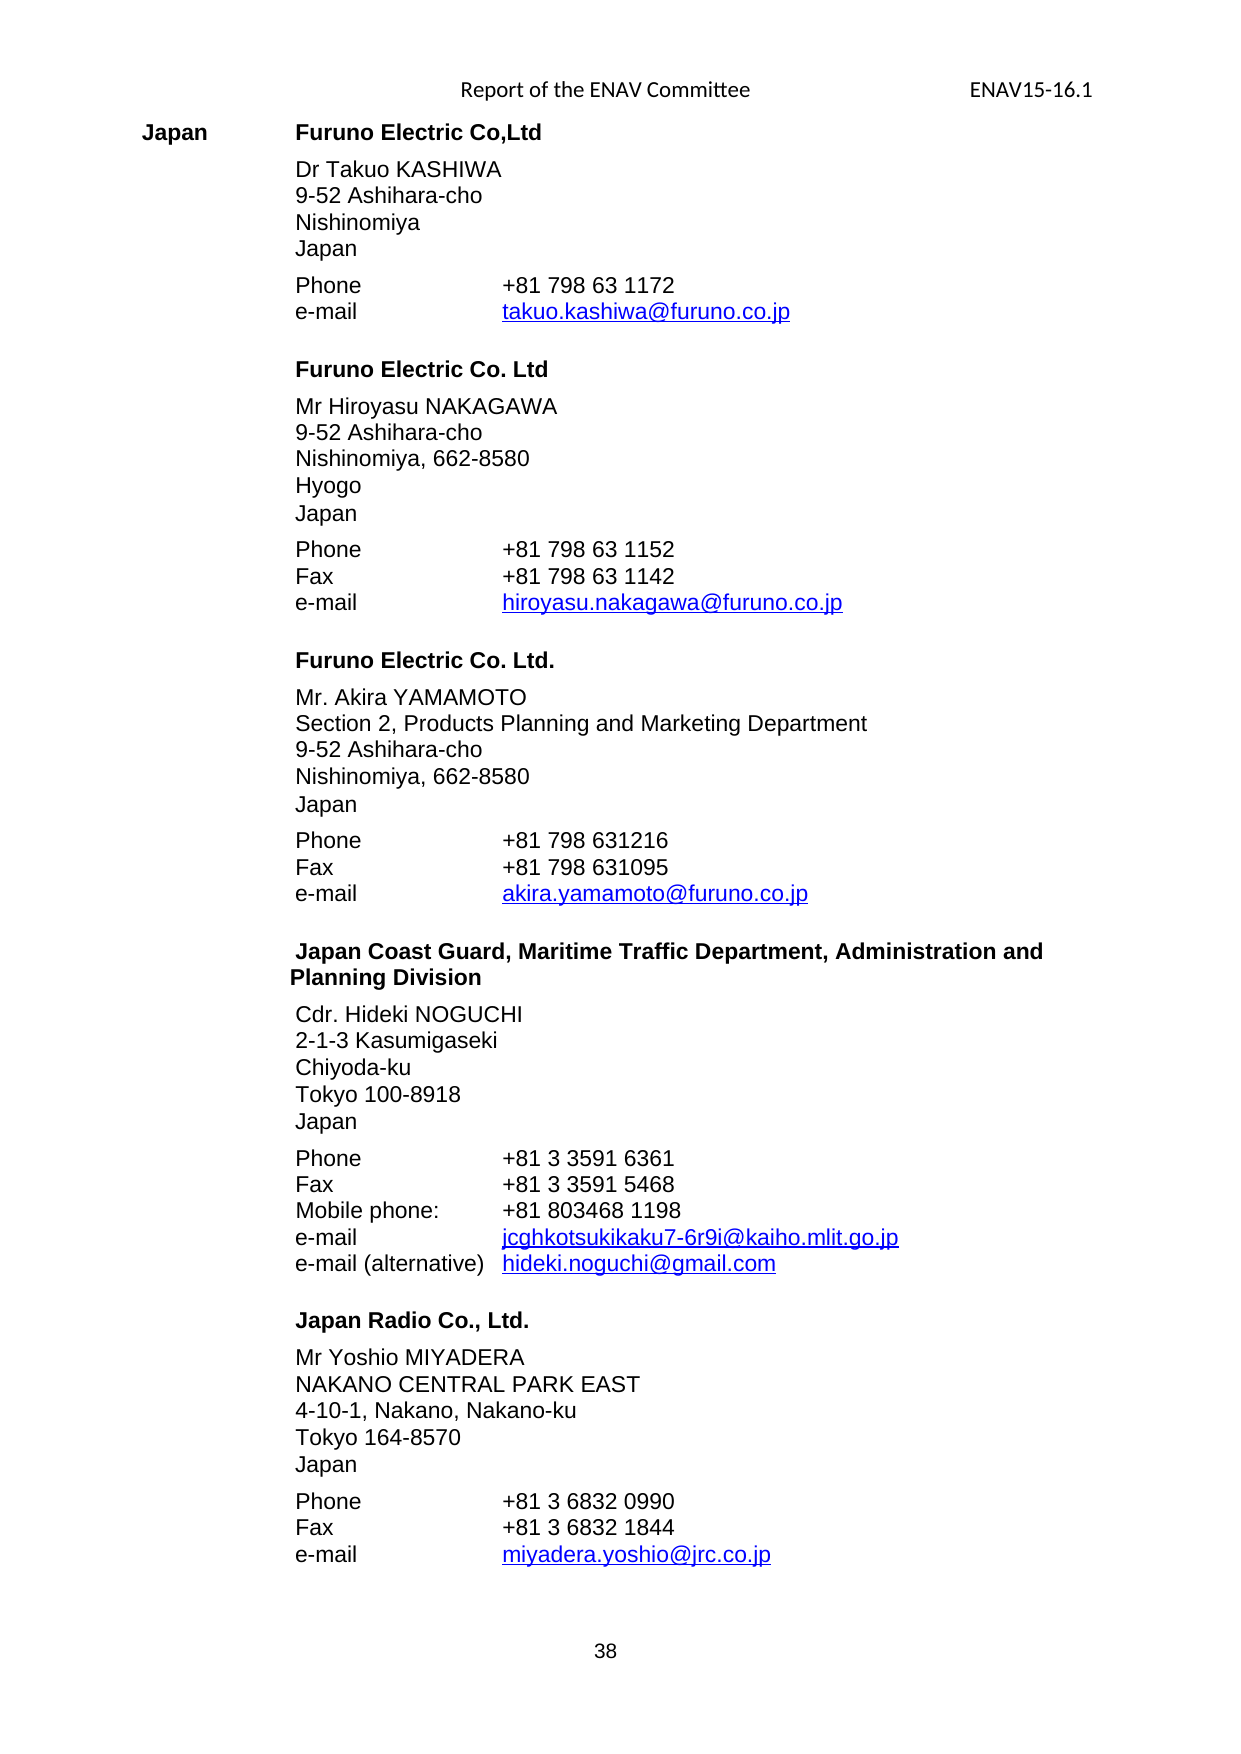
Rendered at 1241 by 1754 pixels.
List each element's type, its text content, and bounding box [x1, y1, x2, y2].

text 9-52 Ashihara-cho [118, 182, 1122, 209]
text Dr Takuo KASHIWA [118, 156, 1122, 182]
text Phone +81 798 63 1172 [118, 272, 1122, 298]
text Nishinomiya, 662-8580 [118, 445, 1122, 472]
text Fax +81 3 6832 1844 [118, 1514, 1122, 1541]
text Japan [118, 1451, 1122, 1478]
text Fax +81 3 3591 5468 [118, 1171, 1122, 1197]
text Japan [118, 791, 1122, 817]
text Section 2, Products Planning and Marketing Department [118, 710, 1122, 736]
text e-mail akira.yamamoto@furuno.co.jp [118, 880, 1122, 906]
text Nishinomiya [118, 209, 1122, 235]
text Mobile phone: +81 803468 1198 [118, 1197, 1122, 1223]
text Phone +81 798 631216 [118, 827, 1122, 854]
text 4-10-1, Nakano, Nakano-ku [118, 1397, 1122, 1423]
text Japan Coast Guard, Maritime Traffic Department, Administration and Planning Division [142, 938, 1122, 990]
text Phone +81 3 6832 0990 [118, 1488, 1122, 1514]
text e-mail jcghkotsukikaku7-6r9i@kaiho.mlit.go.jp [118, 1223, 1122, 1250]
text Mr Hiroyasu NAKAGAWA [118, 393, 1122, 419]
text 2-1-3 Kasumigaseki [118, 1027, 1122, 1053]
text Mr Yoshio MIYADERA [118, 1344, 1122, 1371]
text e-mail hiroyasu.nakagawa@furuno.co.jp [118, 589, 1122, 616]
text 9-52 Ashihara-cho [118, 736, 1122, 763]
text NAKANO CENTRAL PARK EAST [118, 1371, 1122, 1397]
text Japan [118, 1108, 1122, 1134]
text Phone +81 3 3591 6361 [118, 1144, 1122, 1171]
text Japan Radio Co., Ltd. [118, 1307, 1122, 1334]
text Mr. Akira YAMAMOTO [118, 683, 1122, 710]
text Furuno Electric Co. Ltd [118, 356, 1122, 382]
text Japan [118, 500, 1122, 526]
text Furuno Electric Co. Ltd. [118, 647, 1122, 673]
text Phone +81 798 63 1152 [118, 536, 1122, 563]
text e-mail miyadera.yoshio@jrc.co.jp [118, 1541, 1122, 1567]
text e-mail takuo.kashiwa@furuno.co.jp [118, 298, 1122, 325]
text e-mail (alternative) hideki.noguchi@gmail.com [118, 1250, 1122, 1276]
text Fax +81 798 631095 [118, 854, 1122, 880]
text Nishinomiya, 662-8580 [118, 763, 1122, 790]
text Tokyo 100-8918 [118, 1081, 1122, 1107]
text Japan [118, 235, 1122, 262]
text Fax +81 798 63 1142 [118, 563, 1122, 589]
text Tokyo 164-8570 [118, 1424, 1122, 1450]
text Chiyoda-ku [118, 1053, 1122, 1080]
text 9-52 Ashihara-cho [118, 419, 1122, 445]
text Cdr. Hideki NOGUCHI [118, 1001, 1122, 1027]
text Hyogo [118, 472, 1122, 499]
text Japan Furuno Electric Co,Ltd [118, 119, 1122, 146]
